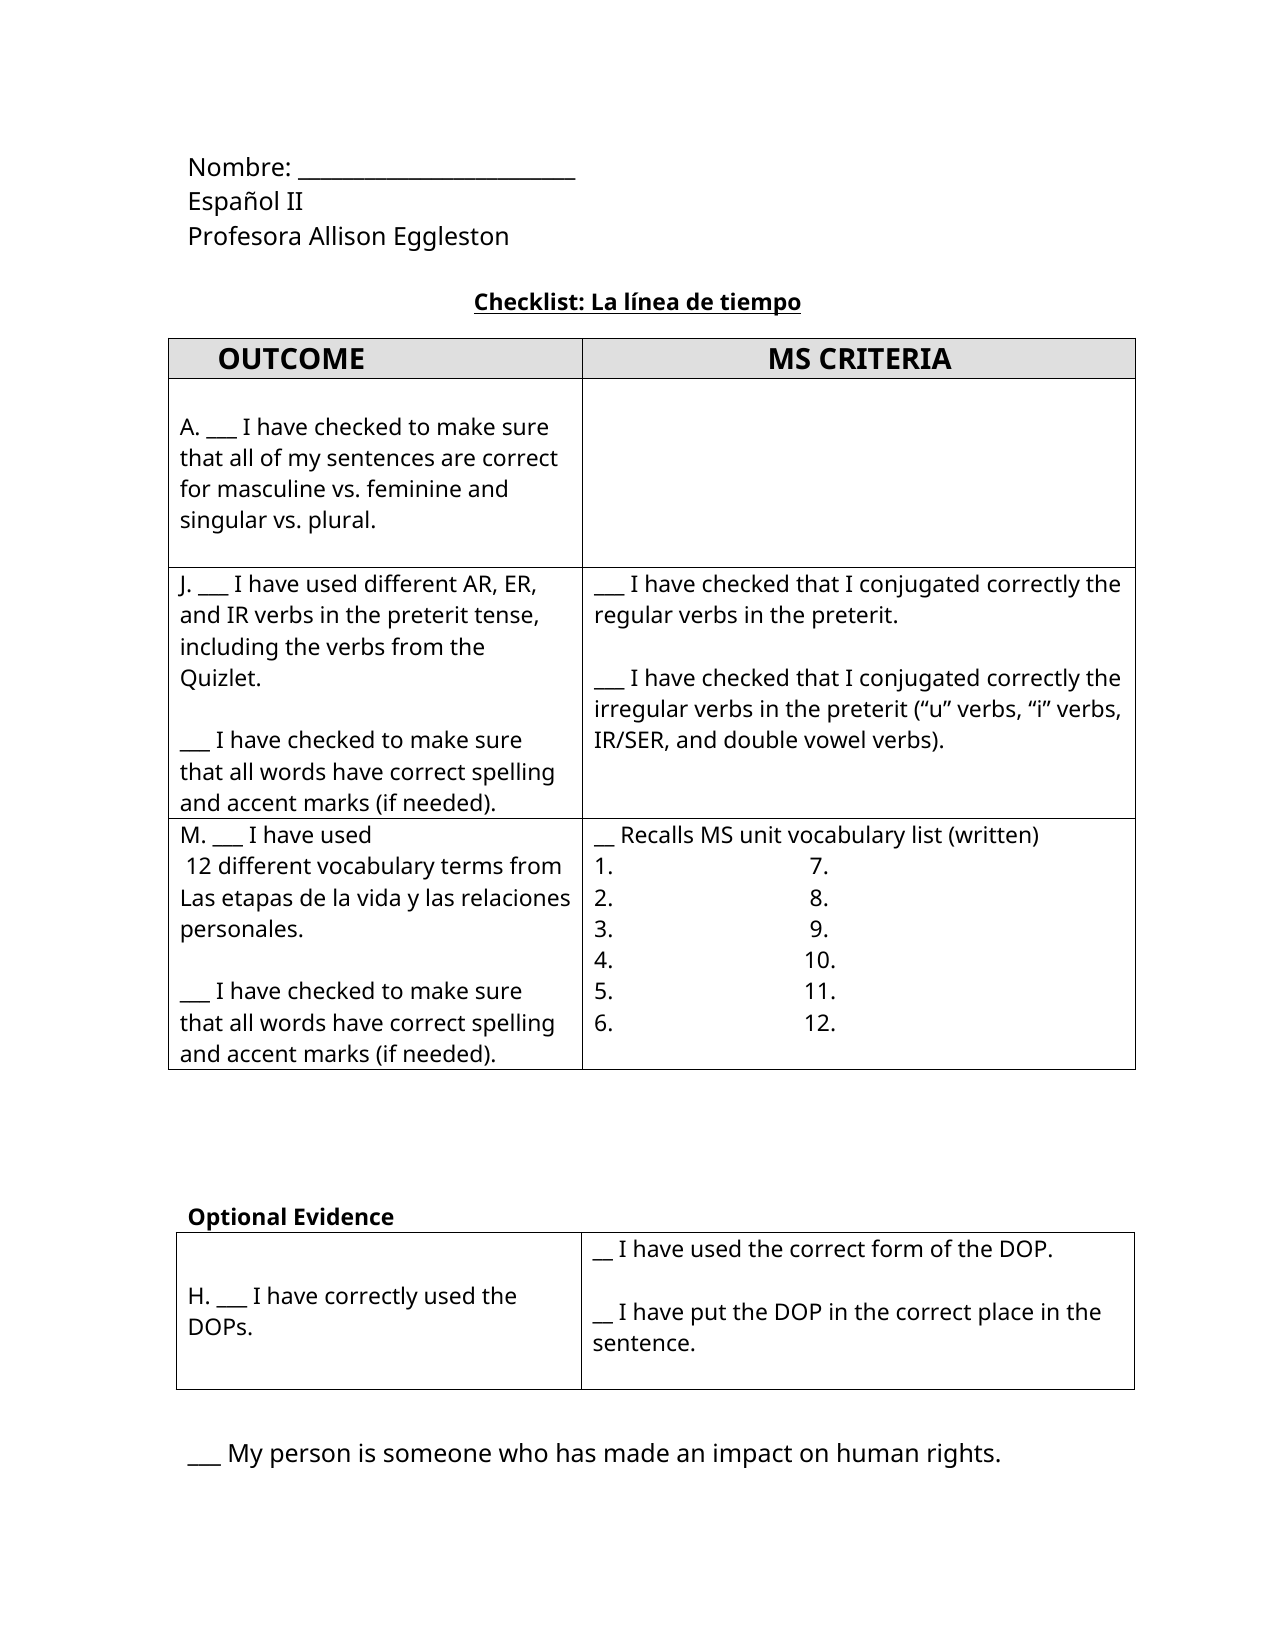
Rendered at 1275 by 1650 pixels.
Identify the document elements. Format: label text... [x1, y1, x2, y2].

table_header __ I have used the correct form of the DOP. __ I have put the DOP in the correct place in the sentence. [582, 1233, 1134, 1389]
table_header MS CRITERIA [583, 339, 1135, 378]
text Nombre: _________________________ Español II [187, 150, 1087, 218]
text Checklist: La línea de tiempo [187, 286, 1087, 317]
table_cell J. ___ I have used different AR, ER, and IR verbs in the preterit tense, including the verbs from the Quizlet. ___ I have checked to make sure that all words have correct spelling and accent marks (if needed). [169, 568, 582, 818]
table_cell [583, 379, 1135, 567]
table_header OUTCOME [169, 339, 582, 378]
text Optional Evidence [187, 1201, 1087, 1232]
text Profesora Allison Eggleston [187, 218, 1087, 252]
text ___ My person is someone who has made an impact on human rights. [187, 1436, 1087, 1470]
table_cell A. ___ I have checked to make sure that all of my sentences are correct for masculine vs. feminine and singular vs. plural. [169, 379, 582, 567]
table_cell M. ___ I have used 12 different vocabulary terms from Las etapas de la vida y las relaciones personales. ___ I have checked to make sure that all words have correct spelling and accent marks (if needed). [169, 819, 582, 1069]
table_cell ___ I have checked that I conjugated correctly the regular verbs in the preterit. ___ I have checked that I conjugated correctly the irregular verbs in the preterit (“u” verbs, “i” verbs, IR/SER, and double vowel verbs). [583, 568, 1135, 818]
table_header H. ___ I have correctly used the DOPs. [177, 1233, 581, 1389]
table_cell __ Recalls MS unit vocabulary list (written) 1. 7. 2. 8. 3. 9. 4. 10. 5. 11. 6. 12. [583, 819, 1135, 1069]
